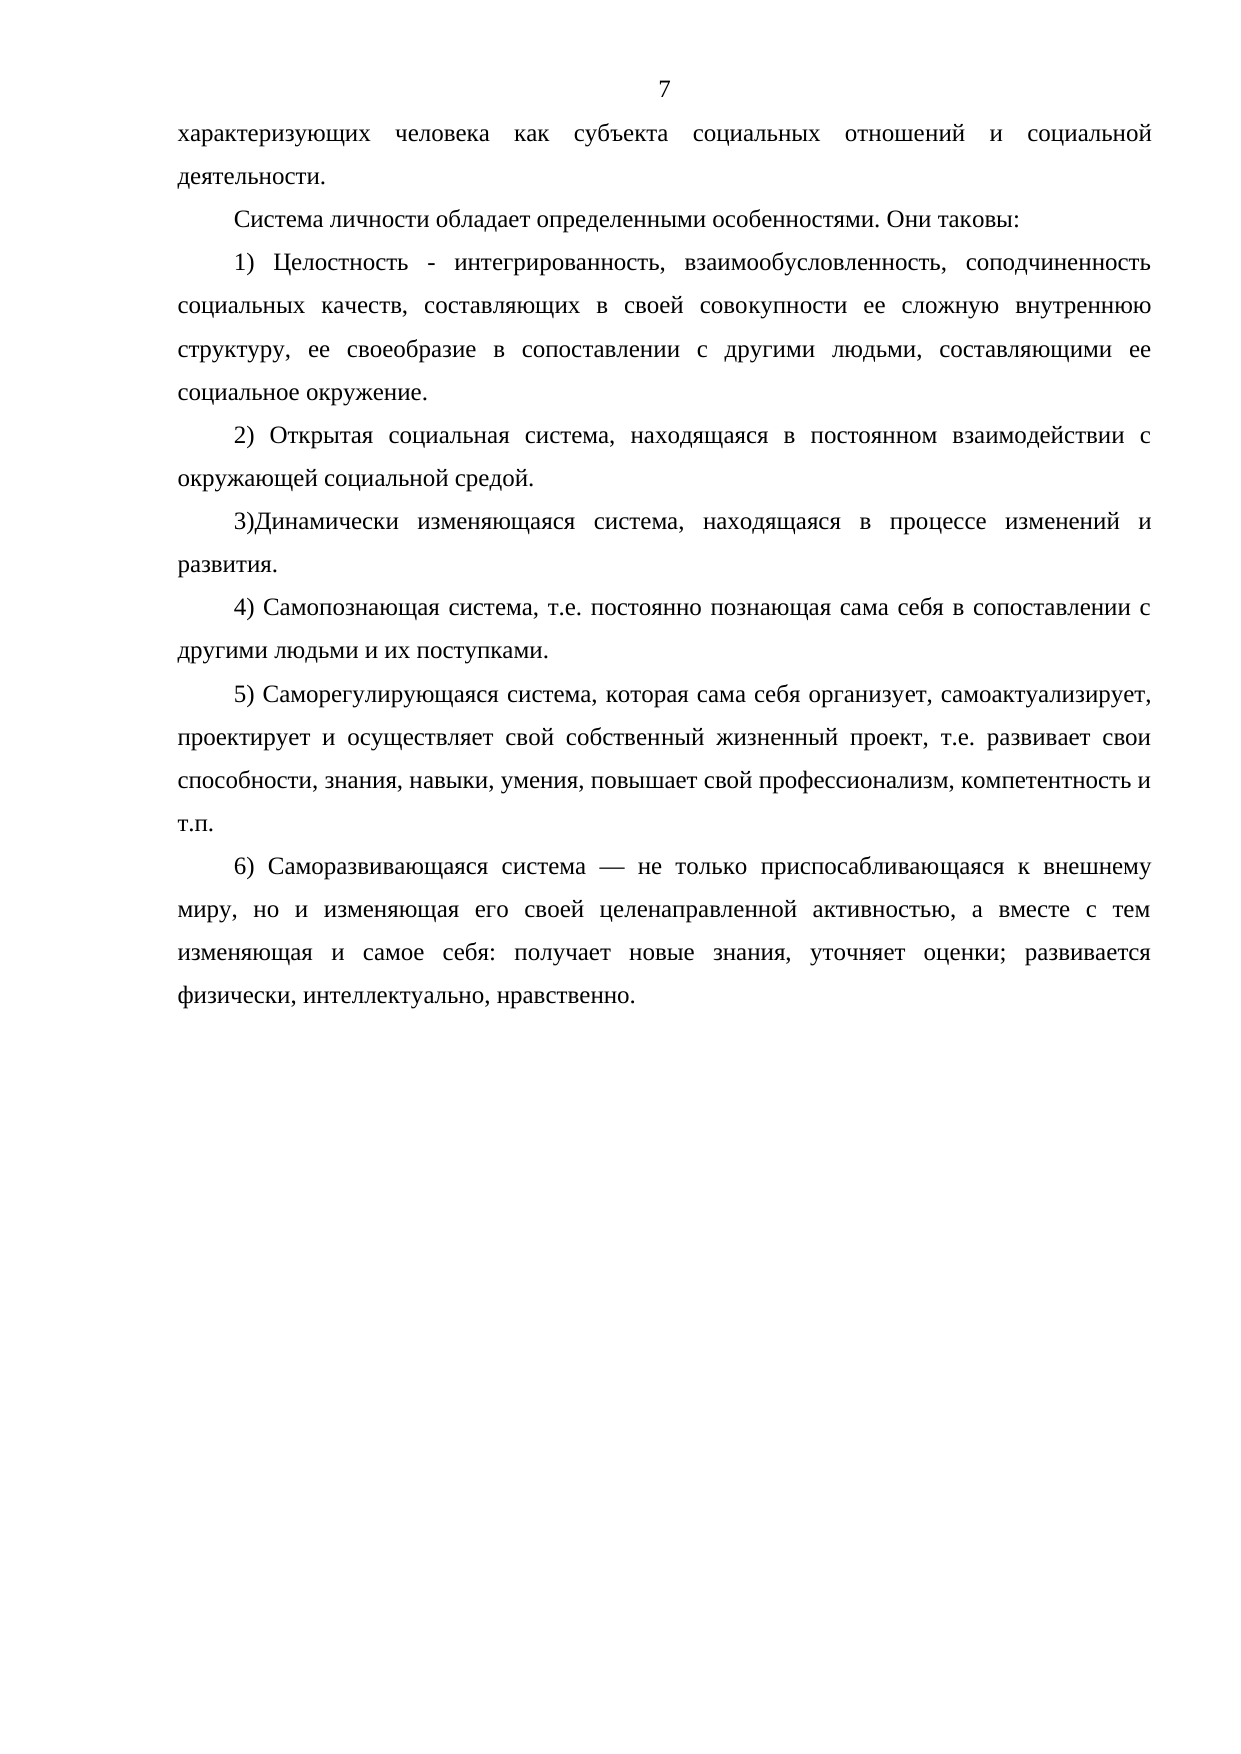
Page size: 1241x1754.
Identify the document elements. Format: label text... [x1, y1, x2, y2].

text 5) Саморегулирующаяся система, которая сама себя организует, самоактуализирует, проектирует и осуществляет свой собственный жизненный проект, т.е. развивает свои способности, знания, навыки, умения, повышает свой профессионализм, компетентность и т.п. [177, 679, 1152, 837]
text Система личности обладает определенными особенностями. Они таковы: [177, 204, 1152, 233]
text 6) Саморазвивающаяся система — не только приспосабливающаяся к внешнему миру, но и изменяющая его своей целенаправленной активностью, а вместе с тем изменяющая и самое себя: получает новые знания, уточняет оценки; развивается физически, интеллектуально, нравственно. [177, 851, 1152, 1009]
text 3)Динамически изменяющаяся система, находящаяся в процессе изменений и развития. [177, 506, 1152, 578]
text 1) Целостность - интегрированность, взаимообусловленность, соподчиненность социальных качеств, составляющих в своей совокупности ее сложную внутреннюю структуру, ее своеобразие в сопоставлении с другими людьми, составляющими ее социальное окружение. [177, 247, 1152, 406]
text 2) Открытая социальная система, находящаяся в постоянном взаимодействии с окружающей социальной средой. [177, 420, 1152, 492]
text 4) Самопознающая система, т.е. постоянно познающая сама себя в сопоставлении с другими людьми и их поступками. [177, 592, 1152, 664]
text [177, 118, 1152, 190]
